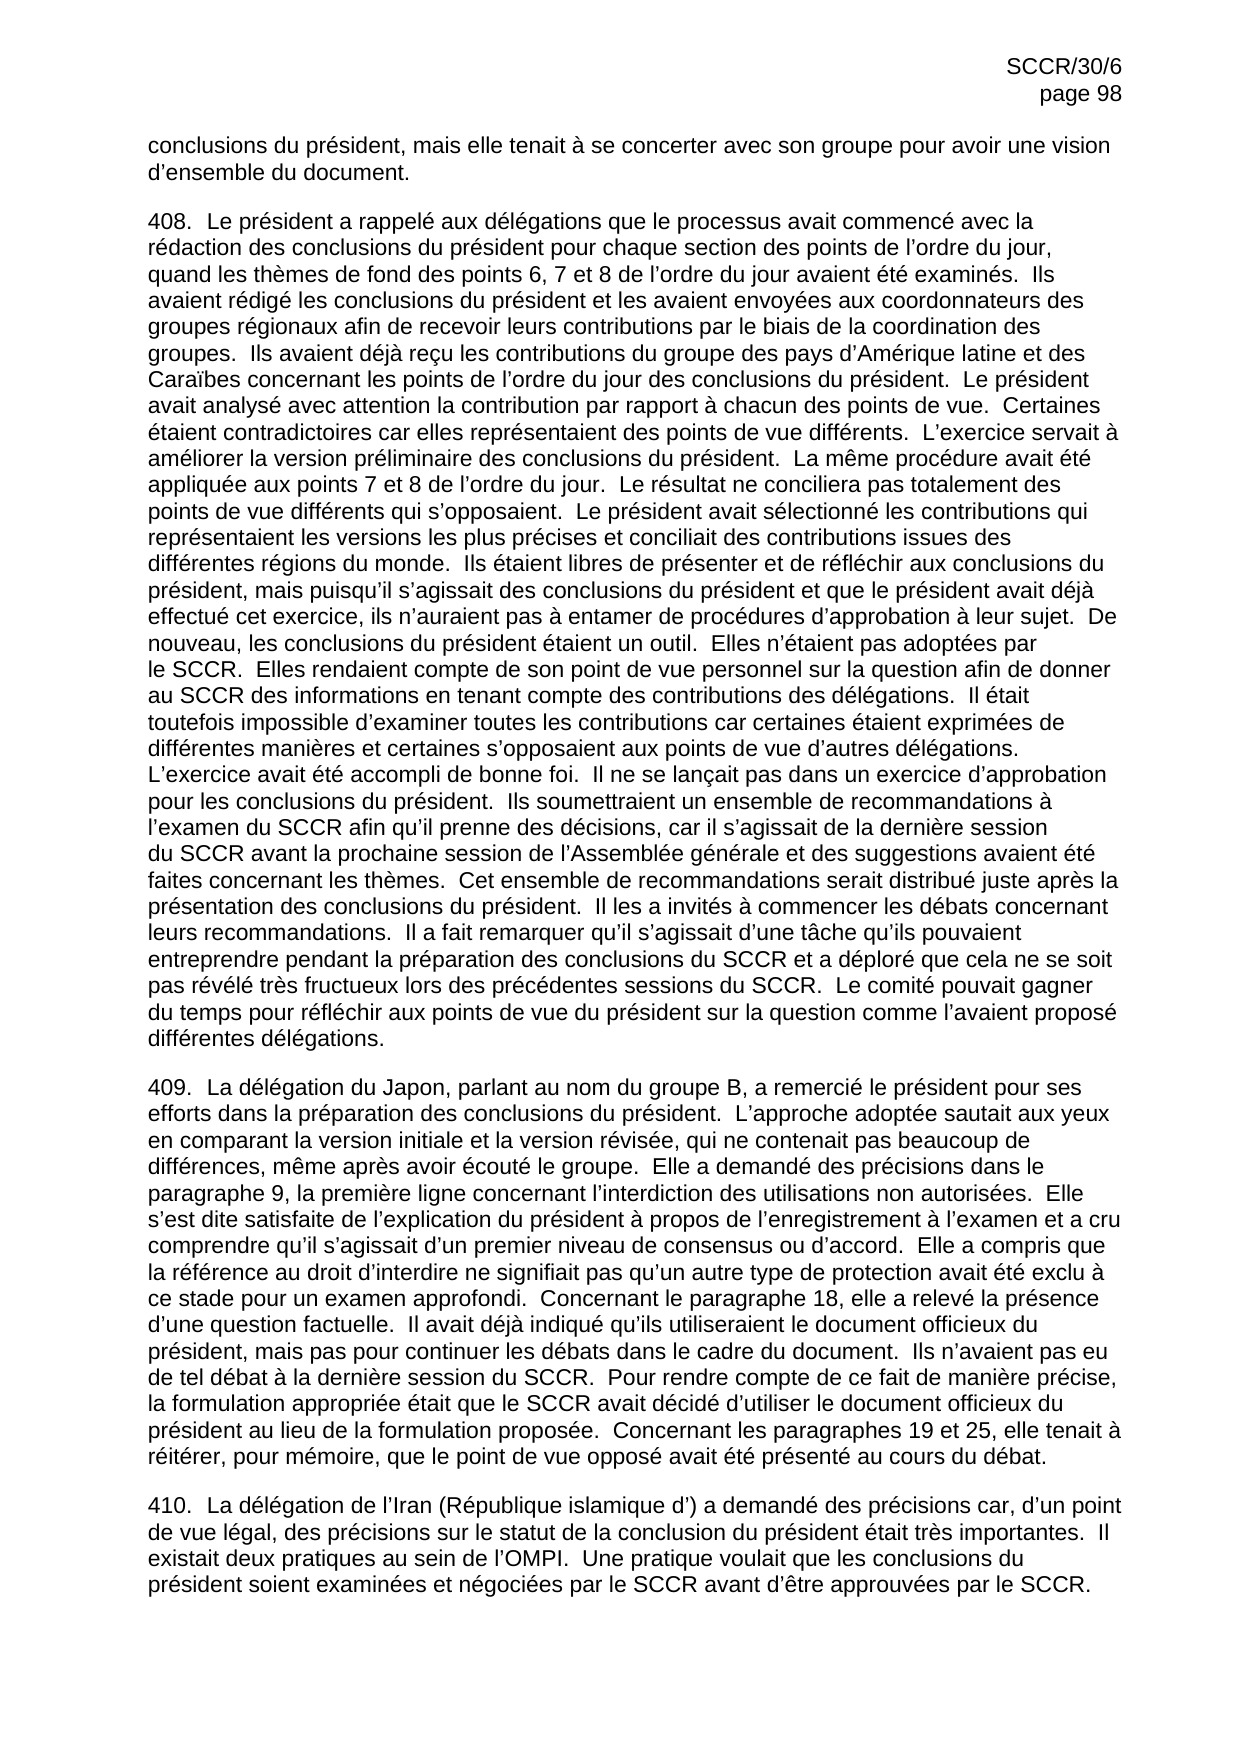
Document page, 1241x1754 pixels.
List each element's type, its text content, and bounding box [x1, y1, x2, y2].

text La délégation du Japon, parlant au nom du groupe B, a remercié le président pour ses efforts dans la préparation des conclusions du président. L’approche adoptée sautait aux yeux en comparant la version initiale et la version révisée, qui ne contenait pas beaucoup de différences, même après avoir écouté le groupe. Elle a demandé des précisions dans le paragraphe 9, la première ligne concernant l’interdiction des utilisations non autorisées. Elle s’est dite satisfaite de l’explication du président à propos de l’enregistrement à l’examen et a cru comprendre qu’il s’agissait d’un premier niveau de consensus ou d’accord. Elle a compris que la référence au droit d’interdire ne signifiait pas qu’un autre type de protection avait été exclu à ce stade pour un examen approfondi. Concernant le paragraphe 18, elle a relevé la présence d’une question factuelle. Il avait déjà indiqué qu’ils utiliseraient le document officieux du président, mais pas pour continuer les débats dans le cadre du document. Ils n’avaient pas eu de tel débat à la dernière session du SCCR. Pour rendre compte de ce fait de manière précise, la formulation appropriée était que le SCCR avait décidé d’utiliser le document officieux du président au lieu de la formulation proposée. Concernant les paragraphes 19 et 25, elle tenait à réitérer, pour mémoire, que le point de vue opposé avait été présenté au cours du débat. [148, 1074, 1122, 1469]
text Le président a rappelé aux délégations que le processus avait commencé avec la rédaction des conclusions du président pour chaque section des points de l’ordre du jour, quand les thèmes de fond des points 6, 7 et 8 de l’ordre du jour avaient été examinés. Ils avaient rédigé les conclusions du président et les avaient envoyées aux coordonnateurs des groupes régionaux afin de recevoir leurs contributions par le biais de la coordination des groupes. Ils avaient déjà reçu les contributions du groupe des pays d’Amérique latine et des Caraïbes concernant les points de l’ordre du jour des conclusions du président. Le président avait analysé avec attention la contribution par rapport à chacun des points de vue. Certaines étaient contradictoires car elles représentaient des points de vue différents. L’exercice servait à améliorer la version préliminaire des conclusions du président. La même procédure avait été appliquée aux points 7 et 8 de l’ordre du jour. Le résultat ne conciliera pas totalement des points de vue différents qui s’opposaient. Le président avait sélectionné les contributions qui représentaient les versions les plus précises et conciliait des contributions issues des différentes régions du monde. Ils étaient libres de présenter et de réfléchir aux conclusions du président, mais puisqu’il s’agissait des conclusions du président et que le président avait déjà effectué cet exercice, ils n’auraient pas à entamer de procédures d’approbation à leur sujet. De nouveau, les conclusions du président étaient un outil. Elles n’étaient pas adoptées par le SCCR. Elles rendaient compte de son point de vue personnel sur la question afin de donner au SCCR des informations en tenant compte des contributions des délégations. Il était toutefois impossible d’examiner toutes les contributions car certaines étaient exprimées de différentes manières et certaines s’opposaient aux points de vue d’autres délégations. L’exercice avait été accompli de bonne foi. Il ne se lançait pas dans un exercice d’approbation pour les conclusions du président. Ils soumettraient un ensemble de recommandations à l’examen du SCCR afin qu’il prenne des décisions, car il s’agissait de la dernière session du SCCR avant la prochaine session de l’Assemblée générale et des suggestions avaient été faites concernant les thèmes. Cet ensemble de recommandations serait distribué juste après la présentation des conclusions du président. Il les a invités à commencer les débats concernant leurs recommandations. Il a fait remarquer qu’il s’agissait d’une tâche qu’ils pouvaient entreprendre pendant la préparation des conclusions du SCCR et a déploré que cela ne se soit pas révélé très fructueux lors des précédentes sessions du SCCR. Le comité pouvait gagner du temps pour réfléchir aux points de vue du président sur la question comme l’avaient proposé différentes délégations. [148, 208, 1122, 1051]
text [148, 132, 1122, 185]
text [148, 1492, 1122, 1598]
